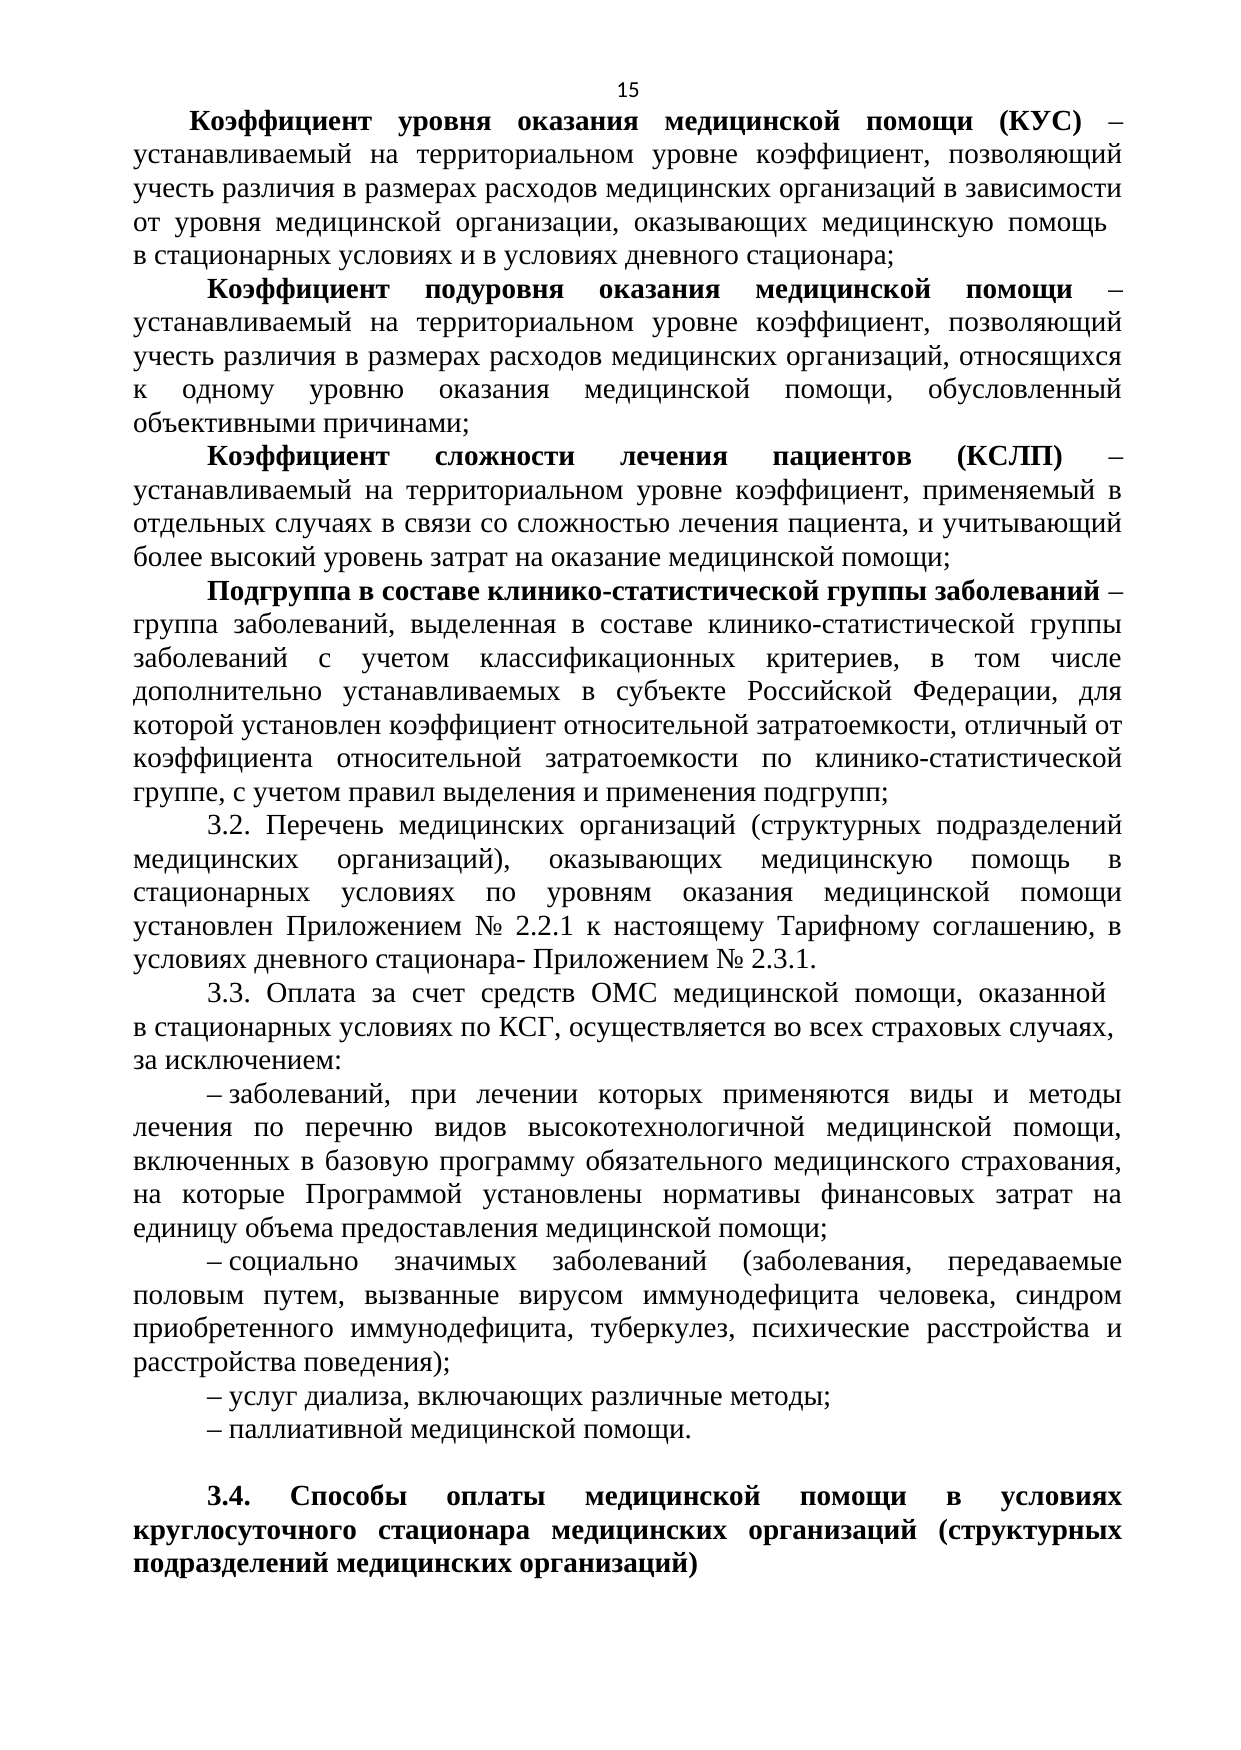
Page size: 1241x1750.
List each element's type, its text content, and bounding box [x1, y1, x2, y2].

text 3.2. Перечень медицинских организаций (структурных подразделений медицинских организаций), оказывающих медицинскую помощь в стационарных условиях по уровням оказания медицинской помощи установлен Приложением № 2.2.1 к настоящему Тарифному соглашению, в условиях дневного стационара- Приложением № 2.3.1. [133, 807, 1123, 975]
text 3.4. Способы оплаты медицинской помощи в условиях круглосуточного стационара медицинских организаций (структурных подразделений медицинских организаций) [133, 1478, 1123, 1579]
text Подгруппа в составе клинико-статистической группы заболеваний – группа заболеваний, выделенная в составе клинико-статистической группы заболеваний с учетом классификационных критериев, в том числе дополнительно устанавливаемых в субъекте Российской Федерации, для которой установлен коэффициент относительной затратоемкости, отличный от коэффициента относительной затратоемкости по клинико-статистической группе, с учетом правил выделения и применения подгрупп; [133, 573, 1123, 807]
text Коэффициент уровня оказания медицинской помощи (КУС) – устанавливаемый на территориальном уровне коэффициент, позволяющий учесть различия в размерах расходов медицинских организаций в зависимости от уровня медицинской организации, оказывающих медицинскую помощь в стационарных условиях и в условиях дневного стационара; [133, 103, 1123, 271]
text – паллиативной медицинской помощи. [133, 1411, 1123, 1445]
text – услуг диализа, включающих различные методы; [133, 1378, 1123, 1411]
text – социально значимых заболеваний (заболевания, передаваемые половым путем, вызванные вирусом иммунодефицита человека, синдром приобретенного иммунодефицита, туберкулез, психические расстройства и расстройства поведения); [133, 1243, 1123, 1378]
text 3.3. Оплата за счет средств ОМС медицинской помощи, оказанной в стационарных условиях по КСГ, осуществляется во всех страховых случаях, за исключением: [133, 975, 1123, 1076]
text Коэффициент подуровня оказания медицинской помощи – устанавливаемый на территориальном уровне коэффициент, позволяющий учесть различия в размерах расходов медицинских организаций, относящихся к одному уровню оказания медицинской помощи, обусловленный объективными причинами; [133, 271, 1123, 438]
text – заболеваний, при лечении которых применяются виды и методы лечения по перечню видов высокотехнологичной медицинской помощи, включенных в базовую программу обязательного медицинского страхования, на которые Программой установлены нормативы финансовых затрат на единицу объема предоставления медицинской помощи; [133, 1076, 1123, 1243]
text Коэффициент сложности лечения пациентов (КСЛП) – устанавливаемый на территориальном уровне коэффициент, применяемый в отдельных случаях в связи со сложностью лечения пациента, и учитывающий более высокий уровень затрат на оказание медицинской помощи; [133, 438, 1123, 573]
